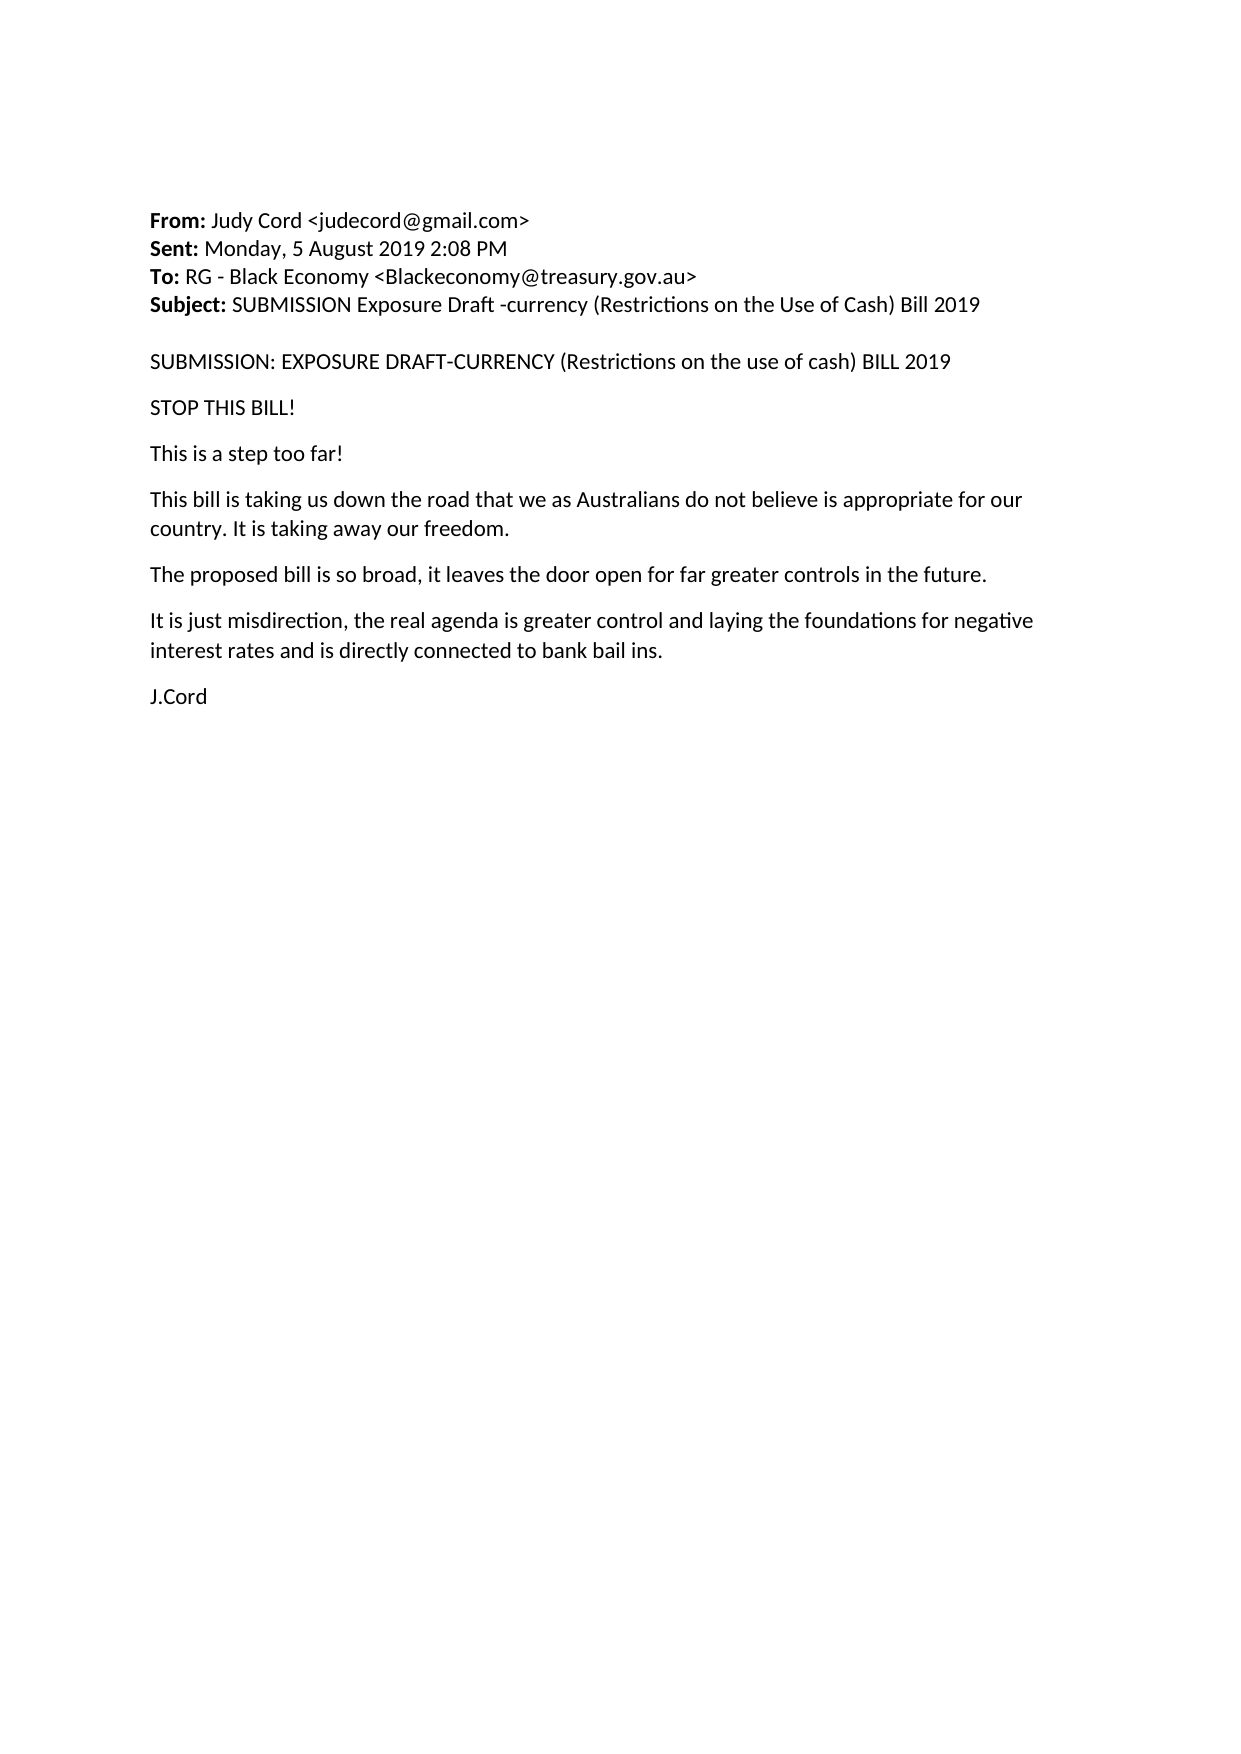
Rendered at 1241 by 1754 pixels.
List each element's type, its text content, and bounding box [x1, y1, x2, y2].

text This bill is taking us down the road that we as Australians do not believe is appropriate for our country. It is taking away our freedom. [150, 485, 1090, 542]
text STOP THIS BILL! [150, 393, 1090, 421]
text This is a step too far! [150, 439, 1090, 467]
text It is just misdirection, the real agenda is greater control and laying the foundations for negative interest rates and is directly connected to bank bail ins. [150, 606, 1090, 664]
text J.Cord [150, 682, 1090, 710]
text SUBMISSION: EXPOSURE DRAFT-CURRENCY (Restrictions on the use of cash) BILL 2019 [150, 347, 1090, 375]
text From: Judy Cord <judecord@gmail.com> Sent: Monday, 5 August 2019 2:08 PM To: RG - Black Economy <Blackeconomy@treasury.gov.au> Subject: SUBMISSION Exposure Draft -currency (Restrictions on the Use of Cash) Bill 2019 [150, 206, 1090, 318]
text The proposed bill is so broad, it leaves the door open for far greater controls in the future. [150, 560, 1090, 588]
